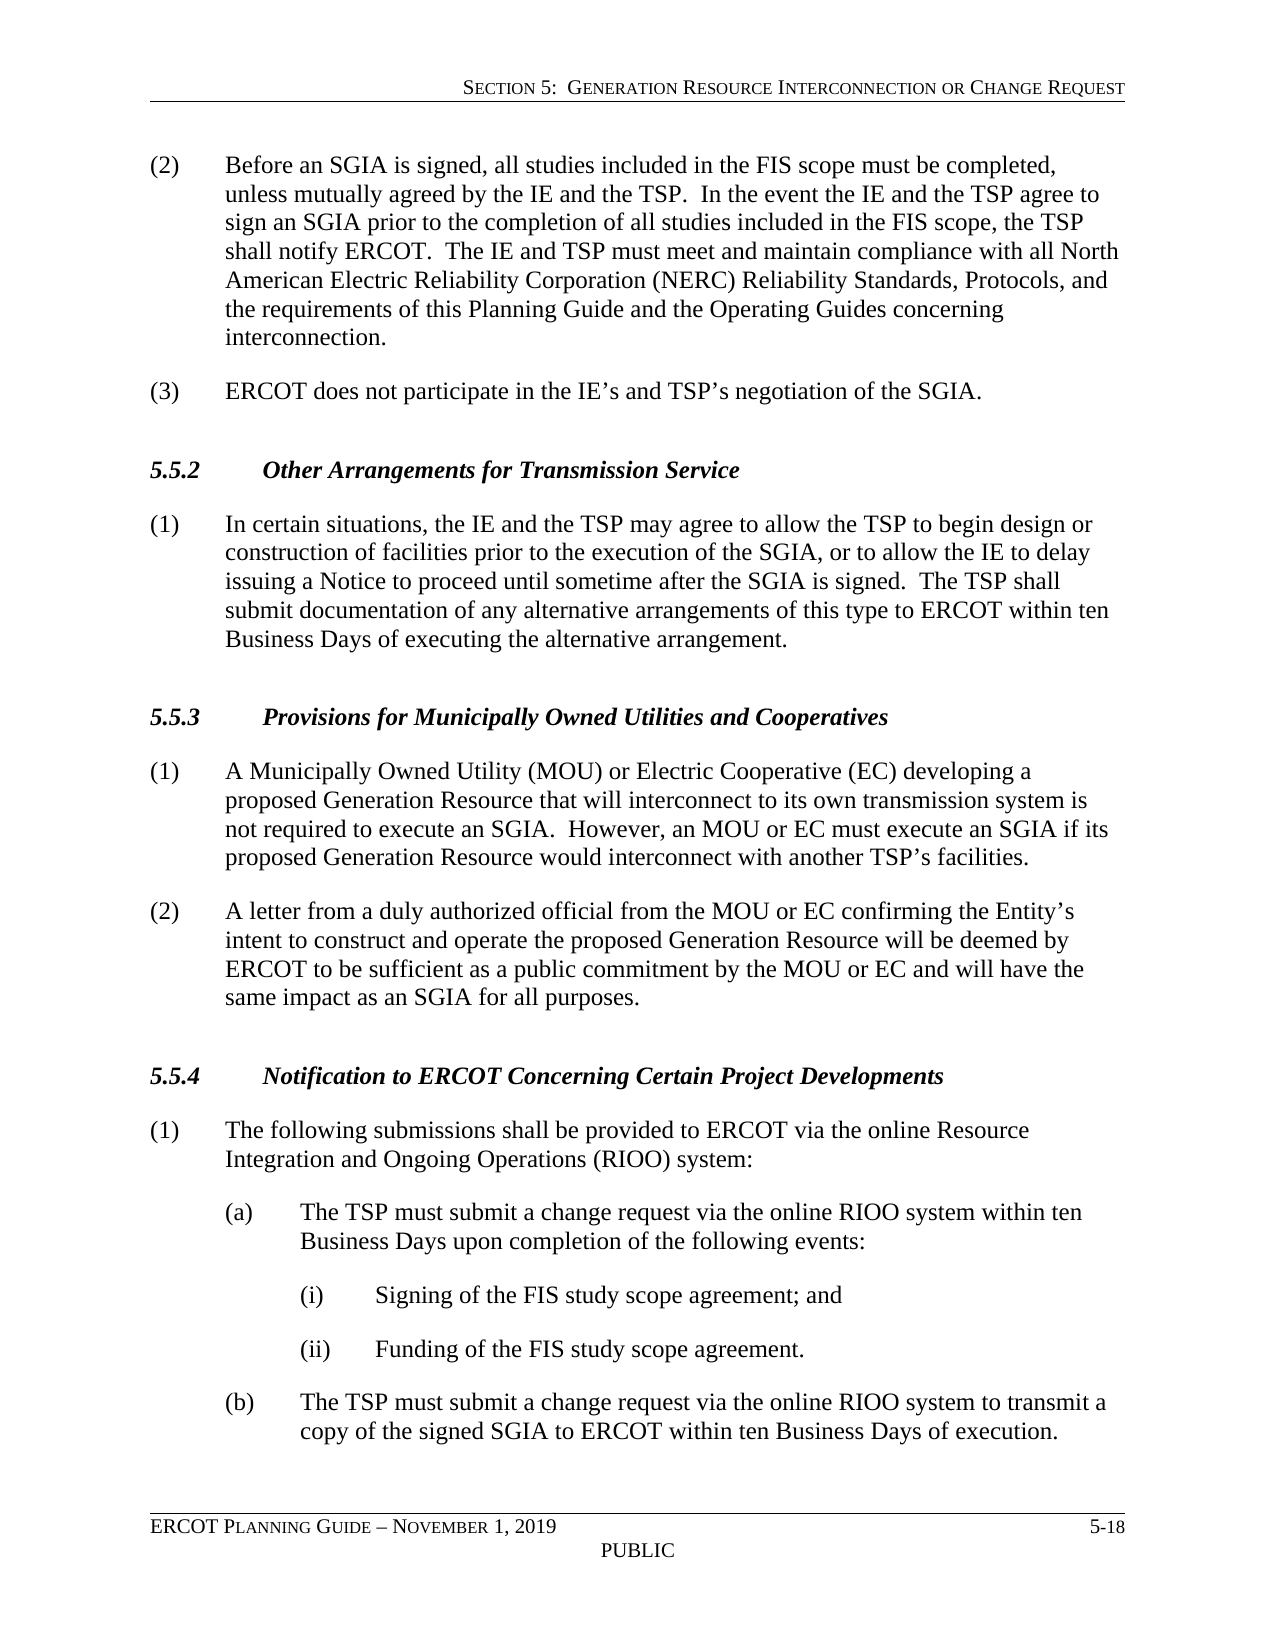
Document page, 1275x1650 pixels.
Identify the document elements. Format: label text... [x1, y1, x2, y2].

text (ii) Funding of the FIS study scope agreement. [300, 1334, 1125, 1362]
text (3) ERCOT does not participate in the IE’s and TSP’s negotiation of the SGIA. [150, 376, 1125, 405]
text (1) The following submissions shall be provided to ERCOT via the online Resource Integration and Ongoing Operations (RIOO) system: [150, 1115, 1125, 1172]
text (1) In certain situations, the IE and the TSP may agree to allow the TSP to begin design or construction of facilities prior to the execution of the SGIA, or to allow the IE to delay issuing a Notice to proceed until sometime after the SGIA is signed. The TSP shall submit documentation of any alternative arrangements of this type to ERCOT within ten Business Days of executing the alternative arrangement. [150, 509, 1125, 652]
text (2) Before an SGIA is signed, all studies included in the FIS scope must be completed, unless mutually agreed by the IE and the TSP. In the event the IE and the TSP agree to sign an SGIA prior to the completion of all studies included in the FIS scope, the TSP shall notify ERCOT. The IE and TSP must meet and maintain compliance with all North American Electric Reliability Corporation (NERC) Reliability Standards, Protocols, and the requirements of this Planning Guide and the Operating Guides concerning interconnection. [150, 150, 1125, 351]
text 5.5.3 Provisions for Municipally Owned Utilities and Cooperatives [150, 702, 1125, 731]
text 5.5.4 Notification to ERCOT Concerning Certain Project Developments [150, 1061, 1125, 1090]
text (1) A Municipally Owned Utility (MOU) or Electric Cooperative (EC) developing a proposed Generation Resource that will interconnect to its own transmission system is not required to execute an SGIA. However, an MOU or EC must execute an SGIA if its proposed Generation Resource would interconnect with another TSP’s facilities. [150, 756, 1125, 871]
text 5.5.2 Other Arrangements for Transmission Service [150, 455, 1125, 484]
text (i) Signing of the FIS study scope agreement; and [300, 1280, 1125, 1309]
text (a) The TSP must submit a change request via the online RIOO system within ten Business Days upon completion of the following events: [225, 1197, 1125, 1255]
text (b) The TSP must submit a change request via the online RIOO system to transmit a copy of the signed SGIA to ERCOT within ten Business Days of execution. [225, 1387, 1125, 1445]
text (2) A letter from a duly authorized official from the MOU or EC confirming the Entity’s intent to construct and operate the proposed Generation Resource will be deemed by ERCOT to be sufficient as a public commitment by the MOU or EC and will have the same impact as an SGIA for all purposes. [150, 896, 1125, 1011]
